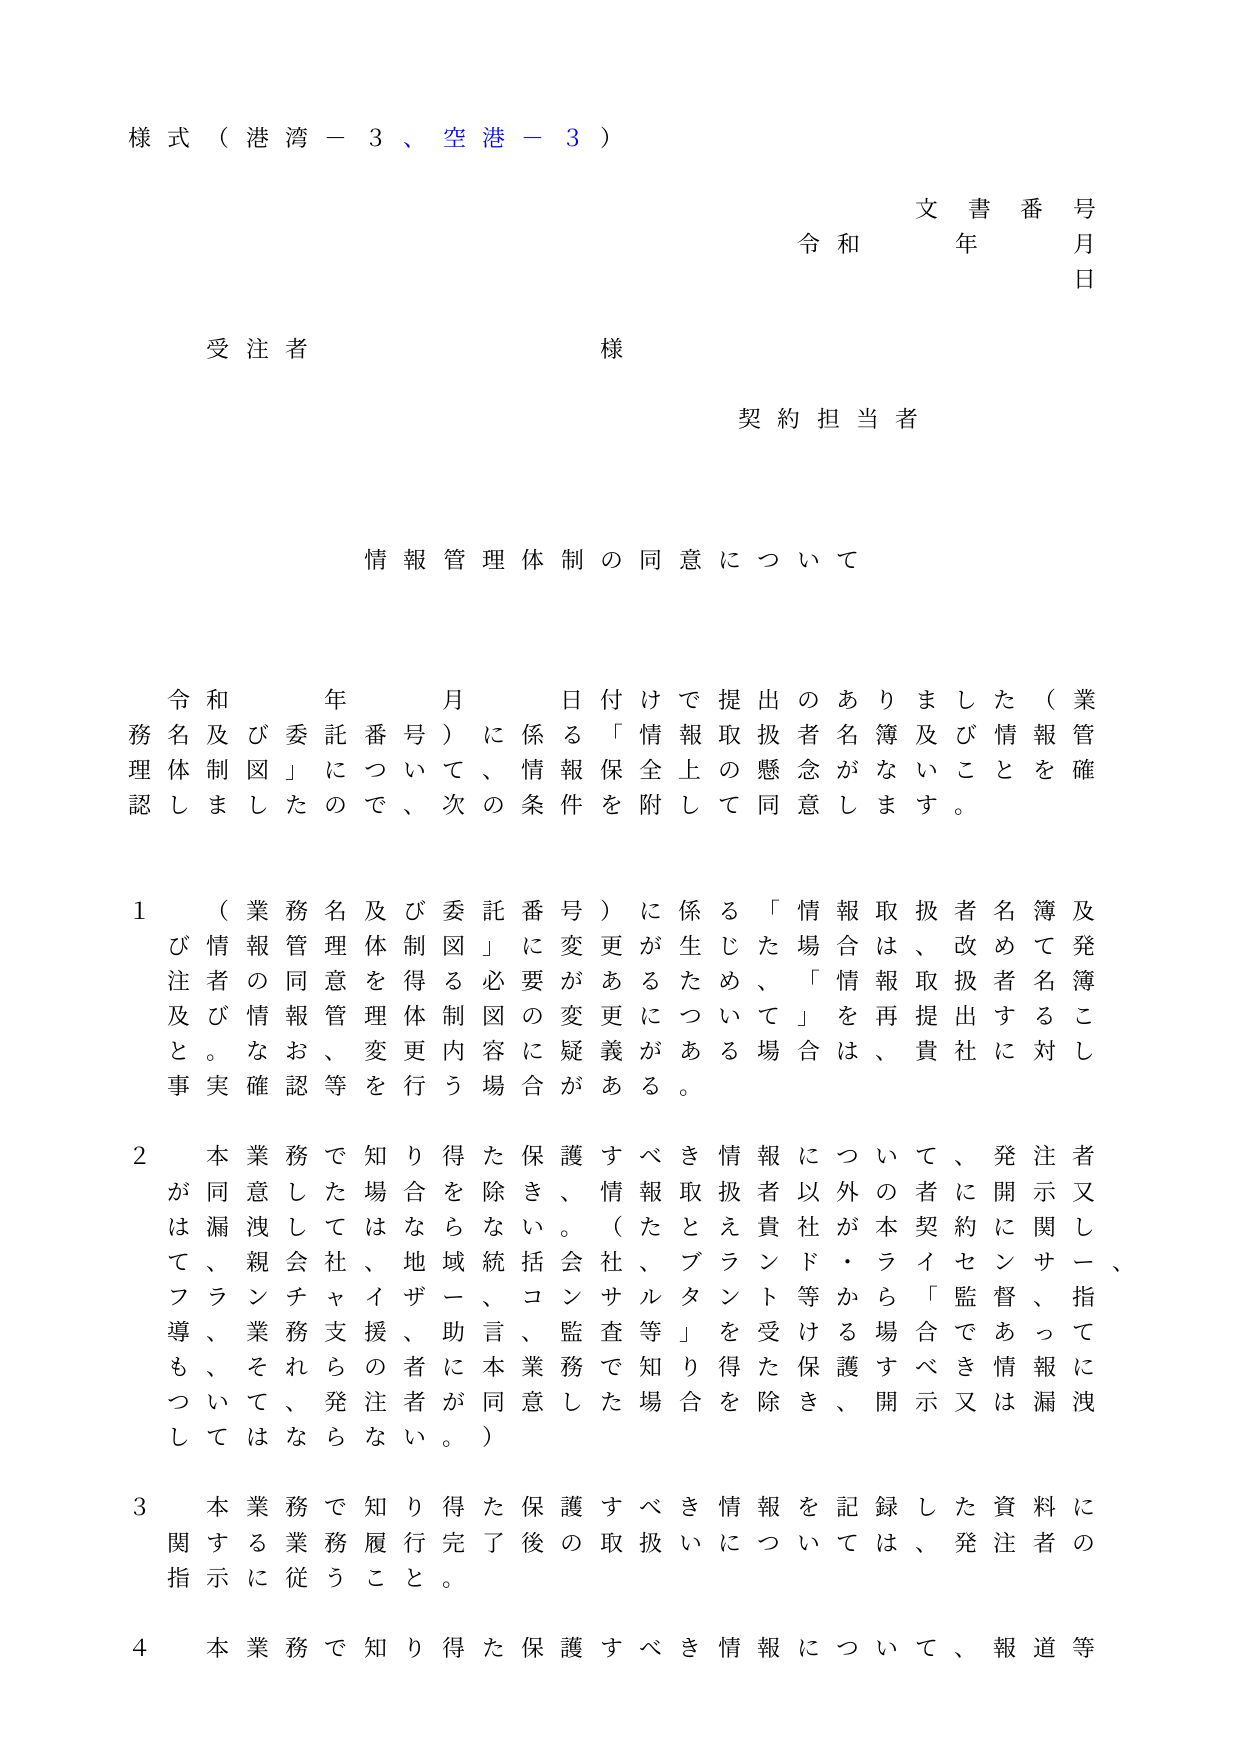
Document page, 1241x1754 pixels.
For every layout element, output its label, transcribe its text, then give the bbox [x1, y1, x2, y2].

text 文書番号 [128, 189, 1112, 225]
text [128, 1629, 1112, 1664]
text ２ 本業務で知り得た保護すべき情報について、発注者が同意した場合を除き、情報取扱者以外の者に開示又は漏洩してはならない。（たとえ貴社が本契約に関して、親会社、地域統括会社、ブランド・ライセンサー、フランチャイザー、コンサルタント等から「監督、指導、業務支援、助言、監査等」を受ける場合であっても、それらの者に本業務で知り得た保護すべき情報について、発注者が同意した場合を除き、開示又は漏洩してはならない。） [128, 1137, 1112, 1453]
text 令和 年 月 日付けで提出のありました（業務名及び委託番号）に係る「情報取扱者名簿及び情報管理体制図」について、情報保全上の懸念がないことを確認しましたので、次の条件を附して同意します。 [128, 681, 1112, 821]
text １ （業務名及び委託番号）に係る「情報取扱者名簿及び情報管理体制図」に変更が生じた場合は、改めて発注者の同意を得る必要があるため、「情報取扱者名簿及び情報管理体制図の変更について」を再提出すること。なお、変更内容に疑義がある場合は、貴社に対し事実確認等を行う場合がある。 [128, 892, 1112, 1102]
text 受注者 様 [128, 330, 1112, 365]
text ３ 本業務で知り得た保護すべき情報を記録した資料に関する業務履行完了後の取扱いについては、発注者の指示に従うこと。 [128, 1488, 1112, 1594]
text 令和 年 月 日 [128, 225, 1112, 295]
text 契約担当者 [128, 400, 1112, 435]
text 情報管理体制の同意について [128, 541, 1112, 576]
text 様式（港湾－３、空港－３） [128, 119, 1112, 154]
